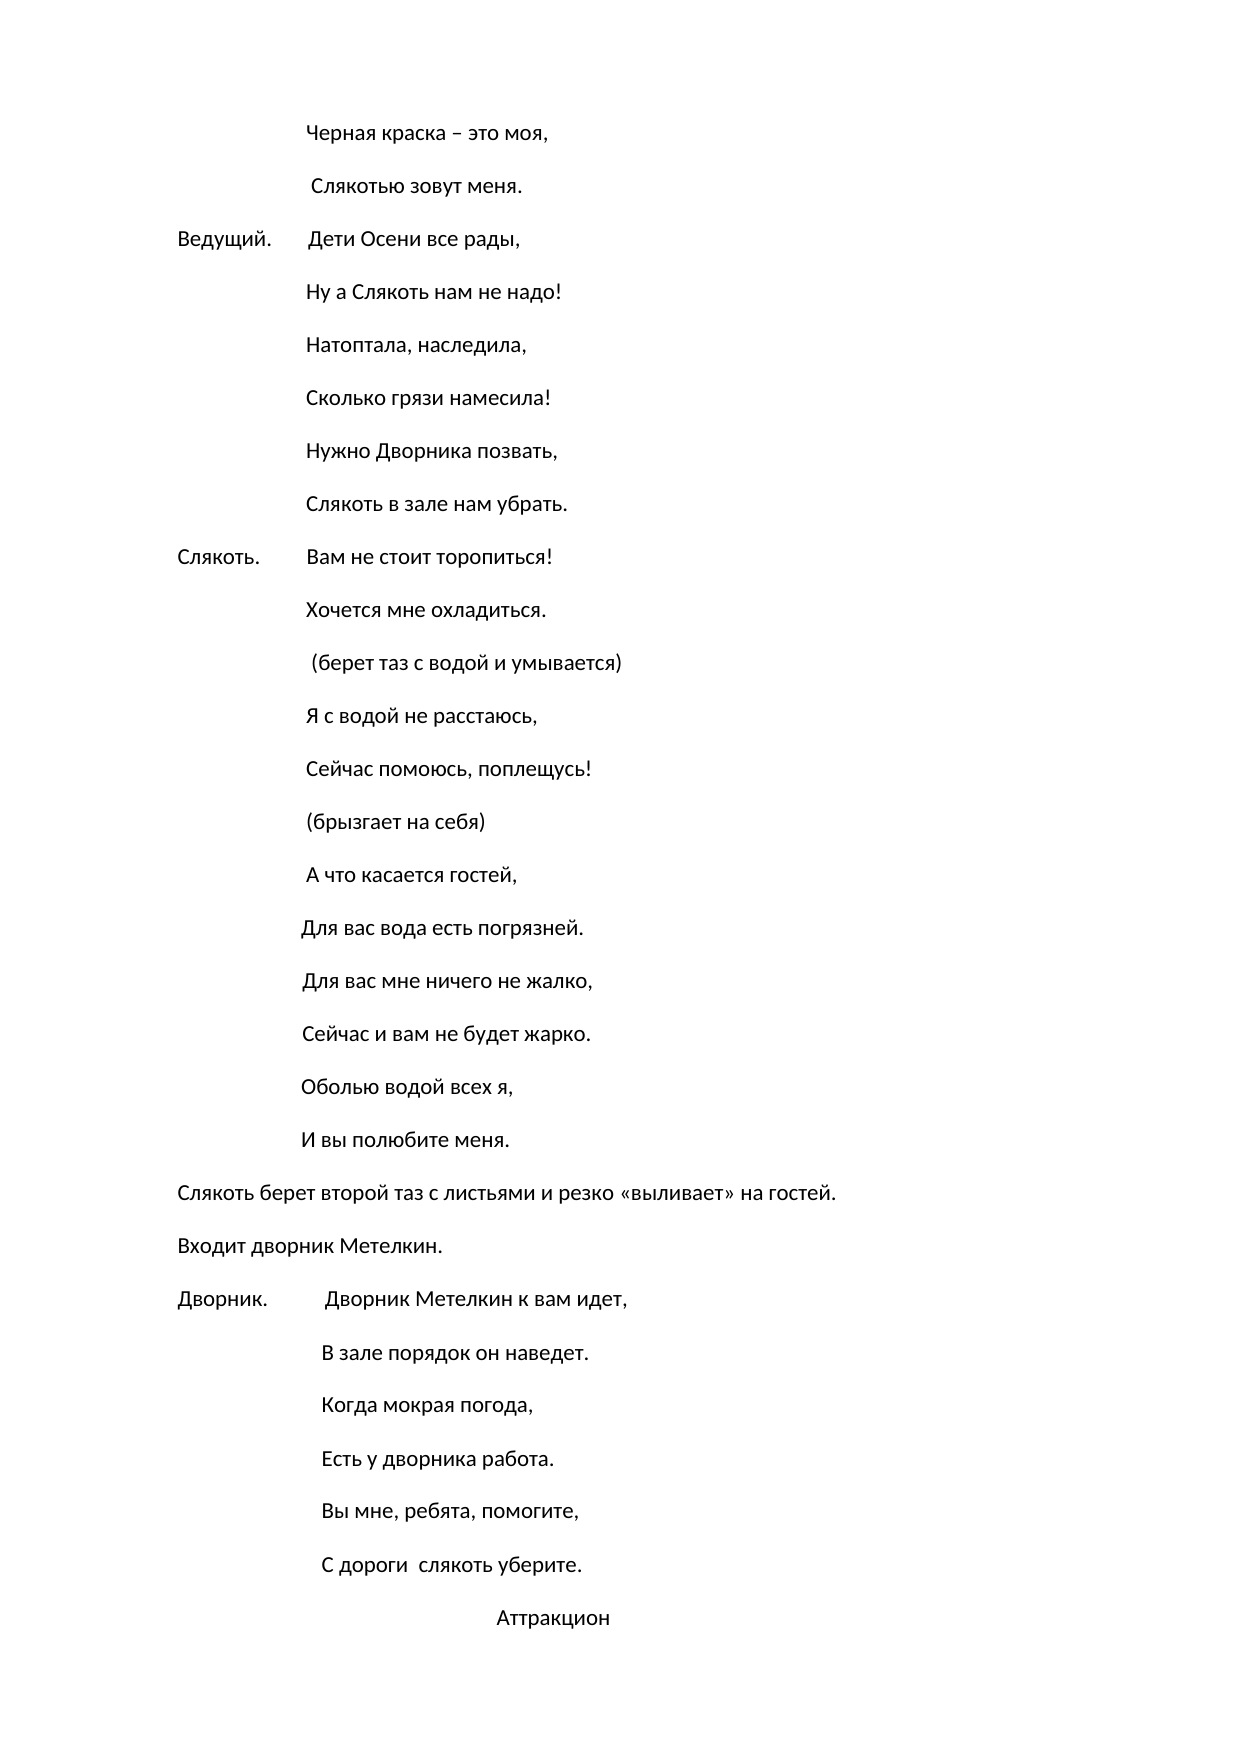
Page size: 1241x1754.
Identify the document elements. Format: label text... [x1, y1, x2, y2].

text А что касается гостей, [177, 860, 1152, 888]
text Черная краска – это моя, [177, 118, 1152, 146]
text (брызгает на себя) [177, 807, 1152, 835]
text Хочется мне охладиться. [177, 595, 1152, 623]
text Слякотью зовут меня. [177, 171, 1152, 199]
text Сейчас и вам не будет жарко. [177, 1019, 1152, 1047]
text Слякоть берет второй таз с листьями и резко «выливает» на гостей. [177, 1178, 1152, 1207]
text Слякоть. Вам не стоит торопиться! [177, 542, 1152, 570]
text Я с водой не расстаюсь, [177, 701, 1152, 729]
text Вы мне, ребята, помогите, [177, 1497, 1152, 1525]
text С дороги слякоть уберите. [177, 1550, 1152, 1578]
text Ведущий. Дети Осени все рады, [177, 224, 1152, 252]
text Для вас мне ничего не жалко, [177, 966, 1152, 994]
text Слякоть в зале нам убрать. [177, 489, 1152, 517]
text Для вас вода есть погрязней. [177, 913, 1152, 941]
text Аттракцион [177, 1603, 1152, 1631]
text Ну а Слякоть нам не надо! [177, 277, 1152, 305]
text Нужно Дворника позвать, [177, 436, 1152, 464]
text В зале порядок он наведет. [177, 1338, 1152, 1366]
text Есть у дворника работа. [177, 1444, 1152, 1472]
text Дворник. Дворник Метелкин к вам идет, [177, 1284, 1152, 1313]
text Оболью водой всех я, [177, 1072, 1152, 1101]
text Входит дворник Метелкин. [177, 1232, 1152, 1259]
text И вы полюбите меня. [177, 1126, 1152, 1153]
text Натоптала, наследила, [177, 330, 1152, 358]
text Сколько грязи намесила! [177, 383, 1152, 411]
text (берет таз с водой и умывается) [177, 648, 1152, 676]
text Когда мокрая погода, [177, 1391, 1152, 1419]
text Сейчас помоюсь, поплещусь! [177, 754, 1152, 782]
